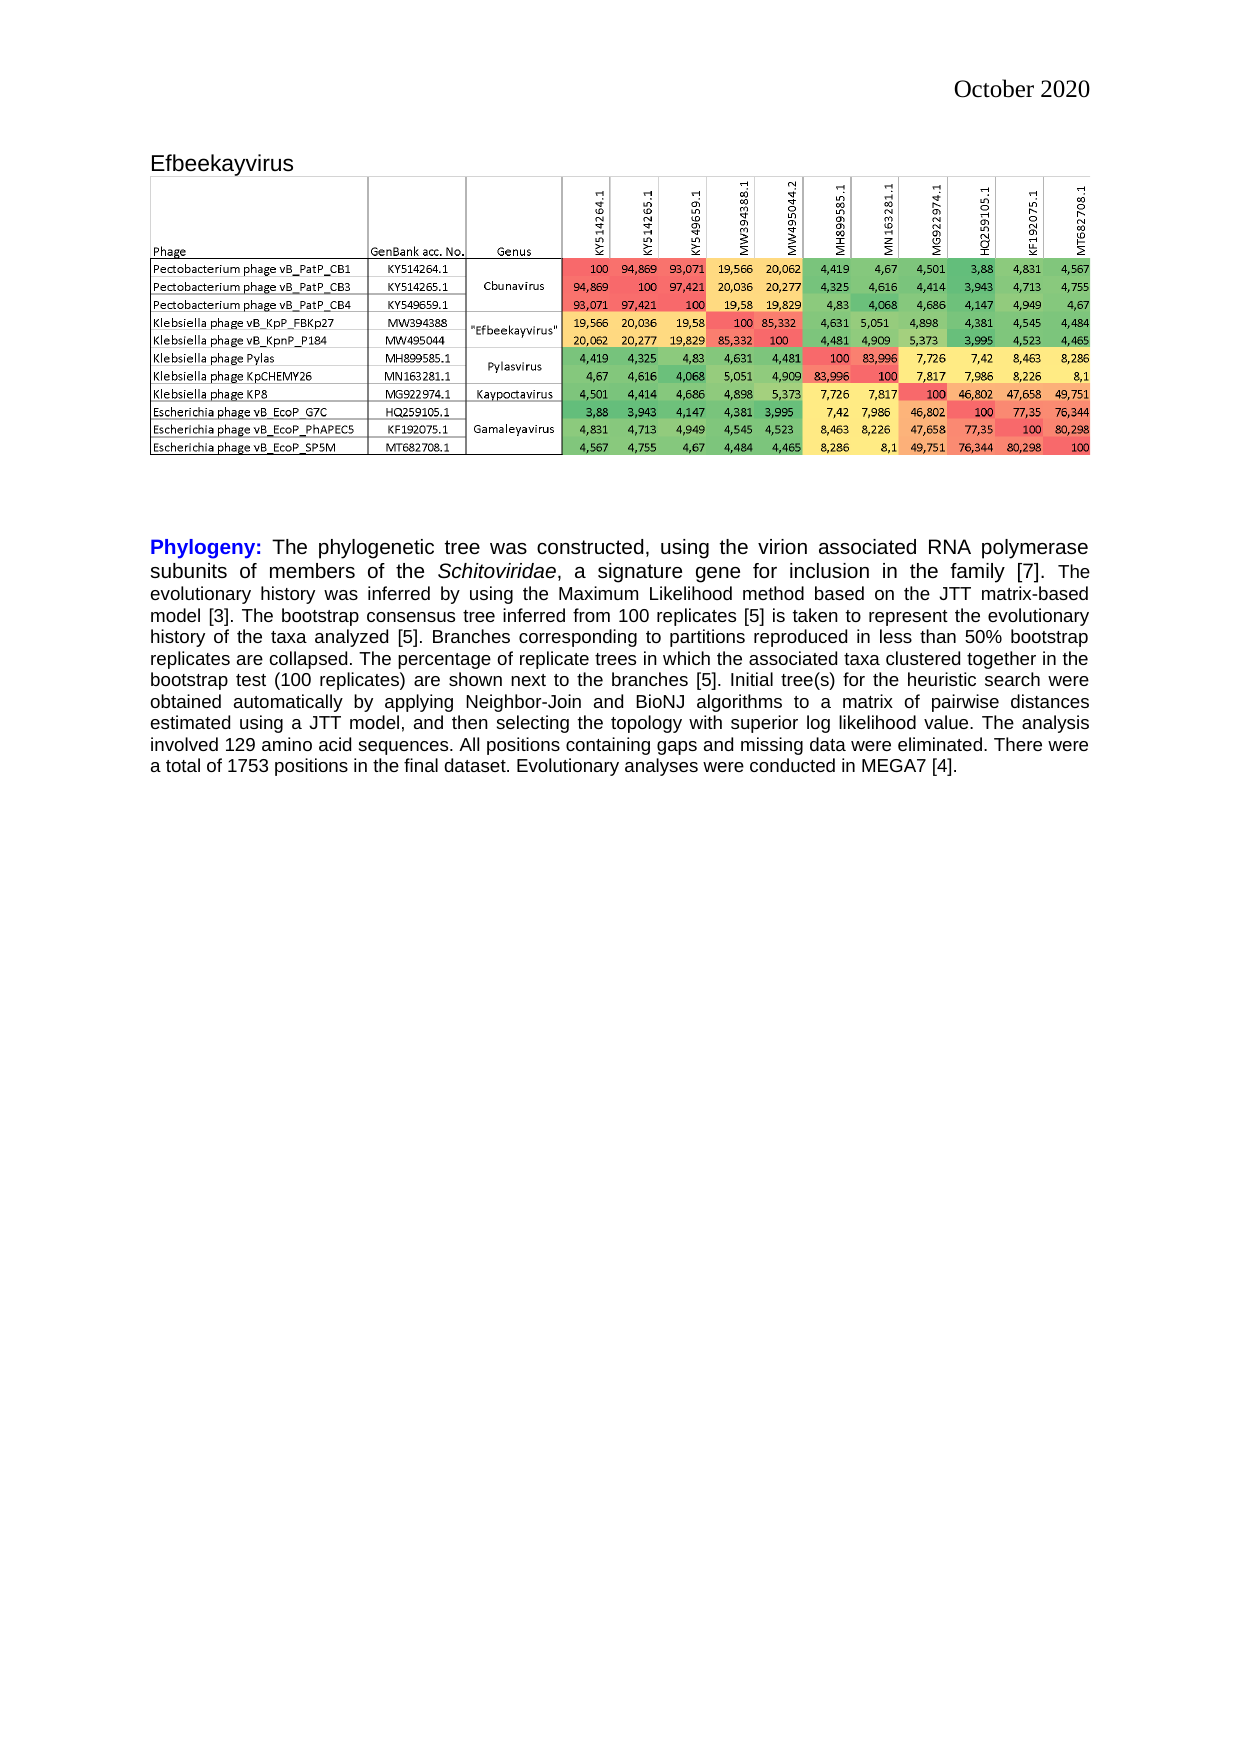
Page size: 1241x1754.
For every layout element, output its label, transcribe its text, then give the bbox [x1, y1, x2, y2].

picture [150, 176, 1091, 455]
text Phylogeny: The phylogenetic tree was constructed, using the virion associated RNA polymerase subunits of members of the Schitoviridae, a signature gene for inclusion in the family [7]. The evolutionary history was inferred by using the Maximum Likelihood method based on the JTT matrix-based model [3]. The bootstrap consensus tree inferred from 100 replicates [5] is taken to represent the evolutionary history of the taxa analyzed [5]. Branches corresponding to partitions reproduced in less than 50% bootstrap replicates are collapsed. The percentage of replicate trees in which the associated taxa clustered together in the bootstrap test (100 replicates) are shown next to the branches [5]. Initial tree(s) for the heuristic search were obtained automatically by applying Neighbor-Join and BioNJ algorithms to a matrix of pairwise distances estimated using a JTT model, and then selecting the topology with superior log likelihood value. The analysis involved 129 amino acid sequences. All positions containing gaps and missing data were eliminated. There were a total of 1753 positions in the final dataset. Evolutionary analyses were conducted in MEGA7 [4]. [150, 535, 1090, 777]
text Efbeekayvirus [150, 150, 1090, 176]
